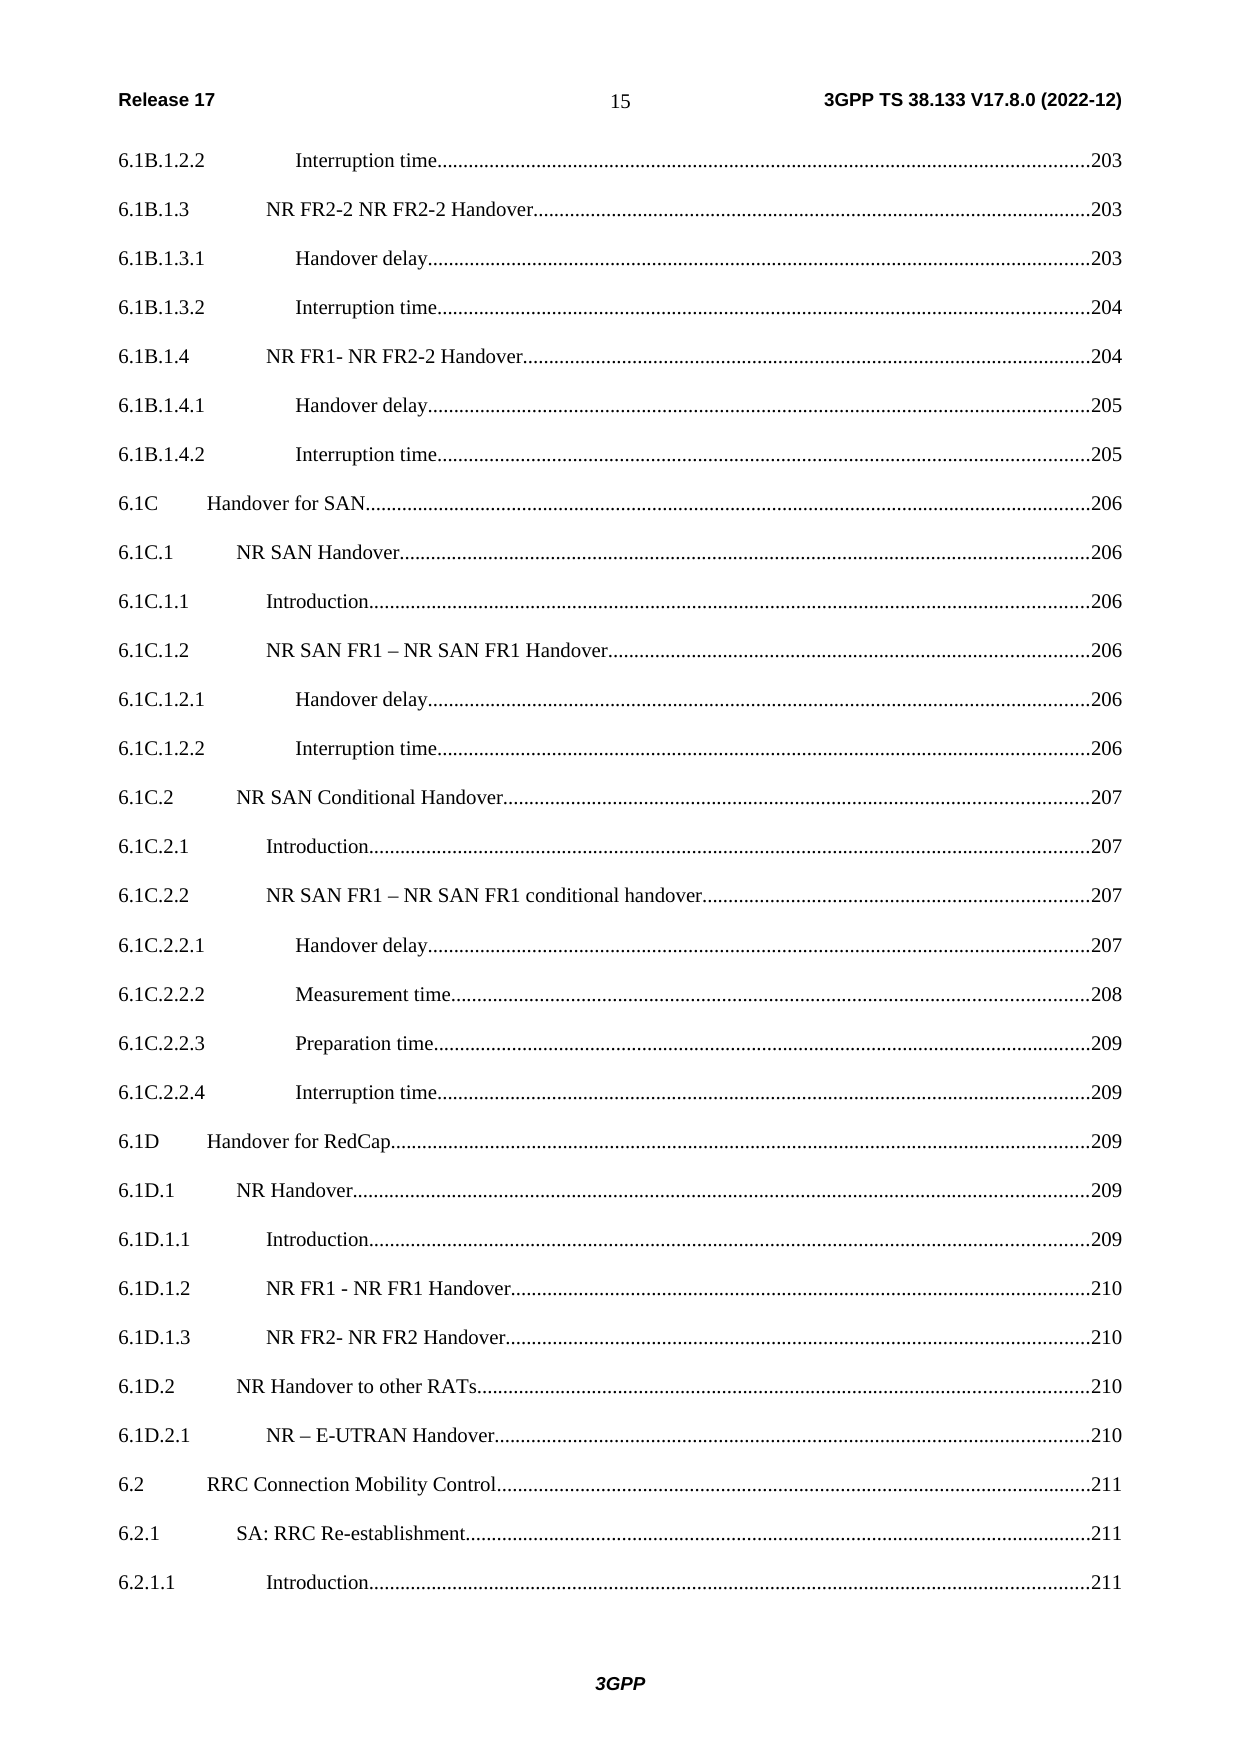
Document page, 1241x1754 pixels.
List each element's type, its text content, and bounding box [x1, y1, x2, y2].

text 6.1B.1.3.2 Interruption time 204 [118, 295, 1122, 319]
text 6.1C.2 NR SAN Conditional Handover 207 [118, 785, 1122, 809]
text 6.1C.2.2 NR SAN FR1 – NR SAN FR1 conditional handover 207 [118, 883, 1122, 907]
text 6.2.1 SA: RRC Re-establishment 211 [118, 1521, 1122, 1545]
text 6.1C.2.2.3 Preparation time 209 [118, 1031, 1122, 1055]
text 6.1D.1.3 NR FR2- NR FR2 Handover 210 [118, 1325, 1122, 1349]
text 6.1D.1 NR Handover 209 [118, 1178, 1122, 1202]
text 6.2.1.1 Introduction 211 [118, 1570, 1122, 1594]
text 6.1B.1.2.2 Interruption time 203 [118, 147, 1122, 172]
text 6.1B.1.4 NR FR1- NR FR2-2 Handover 204 [118, 344, 1122, 368]
text 6.1C.1 NR SAN Handover 206 [118, 540, 1122, 564]
text 6.1B.1.3.1 Handover delay 203 [118, 246, 1122, 270]
text 6.1C.1.2.1 Handover delay 206 [118, 687, 1122, 711]
text 6.1C.1.2 NR SAN FR1 – NR SAN FR1 Handover 206 [118, 638, 1122, 662]
text 6.1B.1.3 NR FR2-2 NR FR2-2 Handover 203 [118, 197, 1122, 221]
text 6.1D.1.2 NR FR1 - NR FR1 Handover 210 [118, 1276, 1122, 1300]
text 6.1C.2.2.4 Interruption time 209 [118, 1080, 1122, 1104]
text 6.2 RRC Connection Mobility Control 211 [118, 1472, 1078, 1496]
text 6.1D.1.1 Introduction 209 [118, 1227, 1122, 1251]
text 6.1D.2.1 NR – E-UTRAN Handover 210 [118, 1423, 1122, 1447]
text 6.1C.2.1 Introduction 207 [118, 834, 1122, 858]
text 6.1B.1.4.1 Handover delay 205 [118, 393, 1122, 417]
text 6.1C.2.2.1 Handover delay 207 [118, 932, 1122, 957]
text 6.1B.1.4.2 Interruption time 205 [118, 442, 1122, 466]
text 6.1C.2.2.2 Measurement time 208 [118, 982, 1122, 1006]
text 6.1C.1.1 Introduction 206 [118, 589, 1122, 613]
text 6.1D Handover for RedCap 209 [118, 1129, 1078, 1153]
text 6.1C Handover for SAN 206 [118, 491, 1078, 515]
text 6.1D.2 NR Handover to other RATs 210 [118, 1374, 1122, 1398]
text 6.1C.1.2.2 Interruption time 206 [118, 736, 1122, 760]
